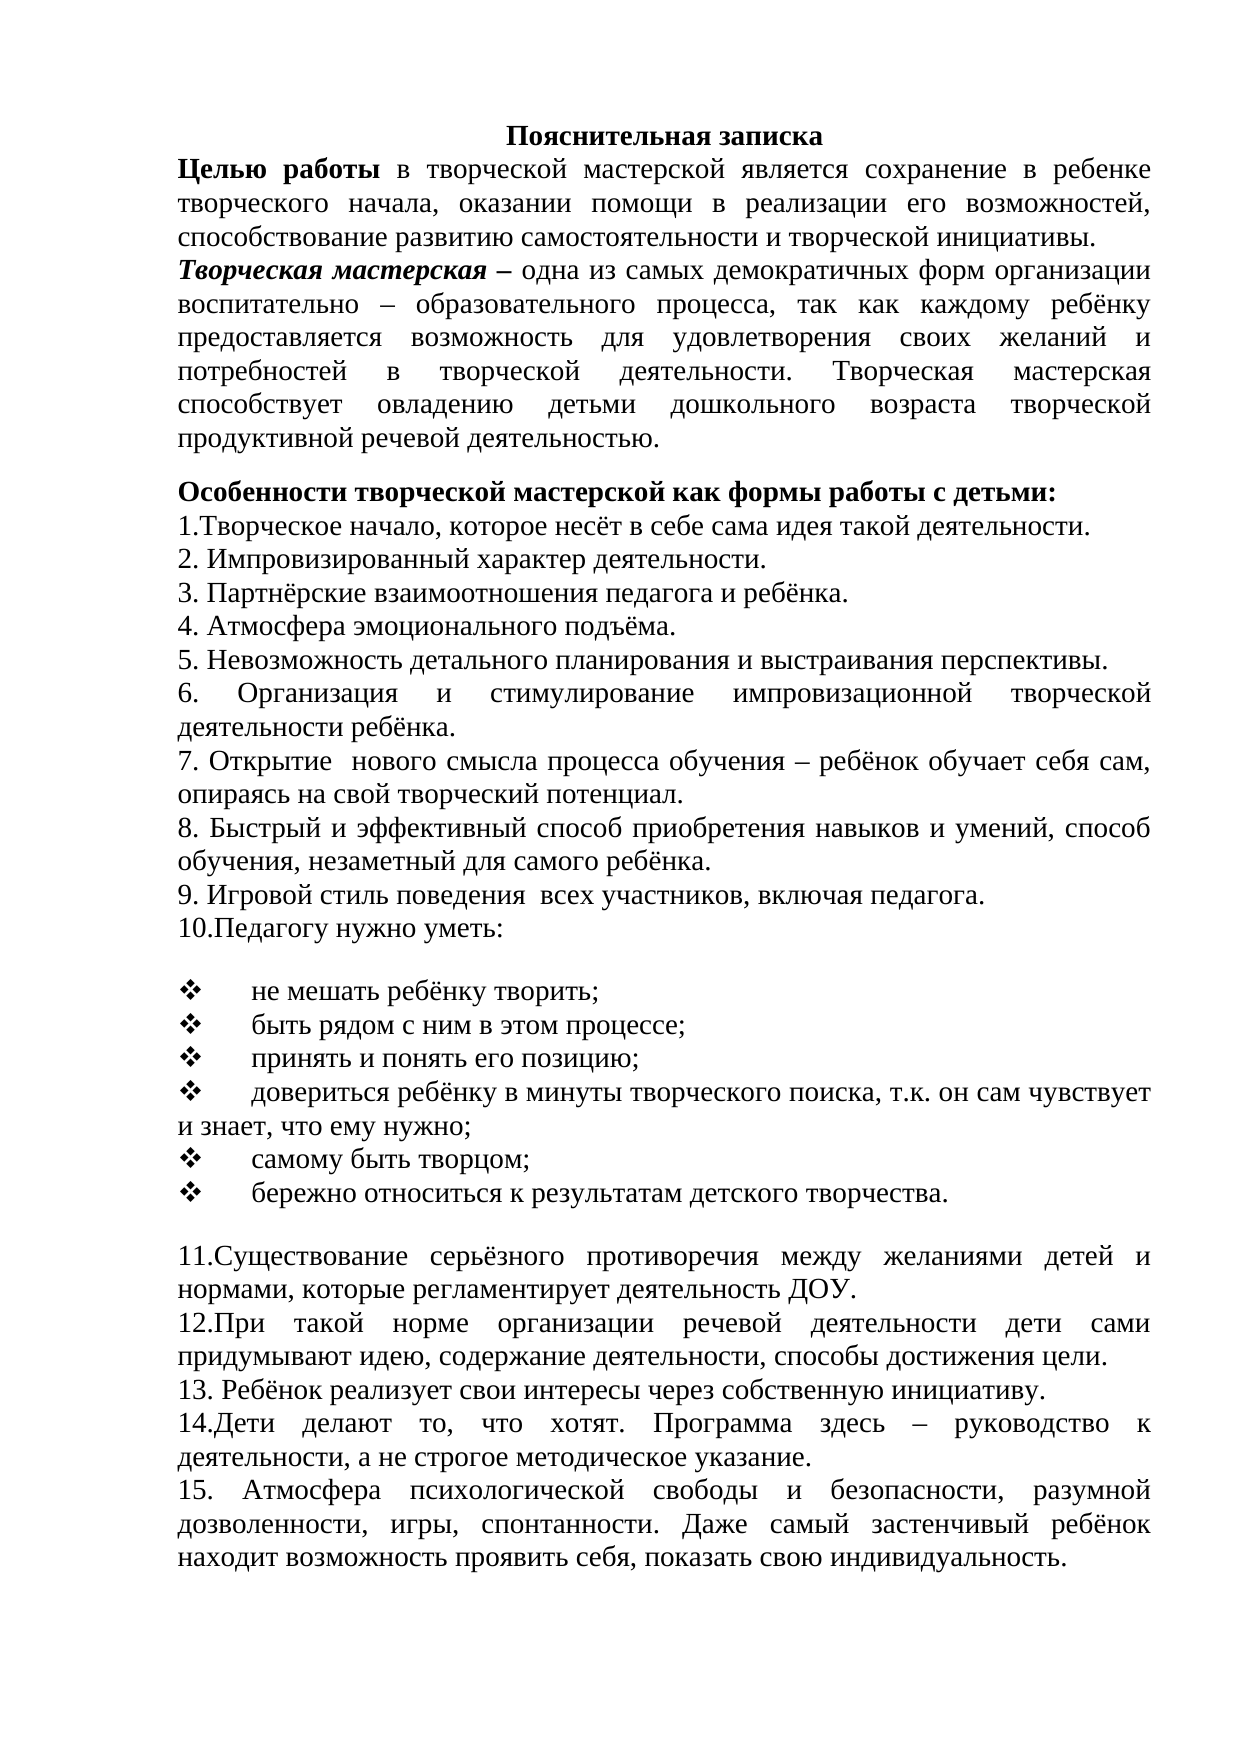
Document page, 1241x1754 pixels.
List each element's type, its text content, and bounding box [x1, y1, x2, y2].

text 15. Атмосфера психологической свободы и безопасности, разумной дозволенности, игры, спонтанности. Даже самый застенчивый ребёнок находит возможность проявить себя, показать свою индивидуальность. [177, 1472, 1152, 1573]
text 6. Организация и стимулирование импровизационной творческой деятельности ребёнка. [177, 676, 1152, 743]
text 2. Импровизированный характер деятельности. [177, 541, 1152, 575]
text 7. Открытие нового смысла процесса обучения – ребёнок обучает себя сам, опираясь на свой творческий потенциал. [177, 743, 1152, 810]
list бережно относиться к результатам детского творчества. [177, 1175, 1152, 1208]
text Целью работы в творческой мастерской является сохранение в ребенке творческого начала, оказании помощи в реализации его возможностей, способствование развитию самостоятельности и творческой инициативы. [177, 152, 1152, 252]
list довериться ребёнку в минуты творческого поиска, т.к. он сам чувствует и знает, что ему нужно; [177, 1074, 1152, 1141]
text Пояснительная записка [177, 118, 1152, 152]
list принять и понять его позицию; [177, 1040, 1152, 1074]
list быть рядом с ним в этом процессе; [177, 1007, 1152, 1040]
text 12.При такой норме организации речевой деятельности дети сами придумывают идею, содержание деятельности, способы достижения цели. [177, 1305, 1152, 1372]
text 5. Невозможность детального планирования и выстраивания перспективы. [177, 642, 1152, 676]
text 1.Творческое начало, которое несёт в себе сама идея такой деятельности. [177, 508, 1152, 541]
text 4. Атмосфера эмоционального подъёма. [177, 608, 1152, 642]
text 8. Быстрый и эффективный способ приобретения навыков и умений, способ обучения, незаметный для самого ребёнка. [177, 810, 1152, 877]
text 13. Ребёнок реализует свои интересы через собственную инициативу. [177, 1372, 1152, 1405]
text 3. Партнёрские взаимоотношения педагога и ребёнка. [177, 575, 1152, 608]
list самому быть творцом; [177, 1141, 1152, 1175]
text 14.Дети делают то, что хотят. Программа здесь – руководство к деятельности, а не строгое методическое указание. [177, 1405, 1152, 1472]
text Особенности творческой мастерской как формы работы с детьми: [177, 474, 1152, 508]
list не мешать ребёнку творить; [177, 973, 1152, 1007]
text Творческая мастерская – одна из самых демократичных форм организации воспитательно – образовательного процесса, так как каждому ребёнку предоставляется возможность для удовлетворения своих желаний и потребностей в творческой деятельности. Творческая мастерская способствует овладению детьми дошкольного возраста творческой продуктивной речевой деятельностью. [177, 252, 1152, 453]
text 11.Существование серьёзного противоречия между желаниями детей и нормами, которые регламентирует деятельность ДОУ. [177, 1238, 1152, 1305]
text 9. Игровой стиль поведения всех участников, включая педагога. [177, 877, 1152, 910]
text 10.Педагогу нужно уметь: [177, 910, 1152, 944]
